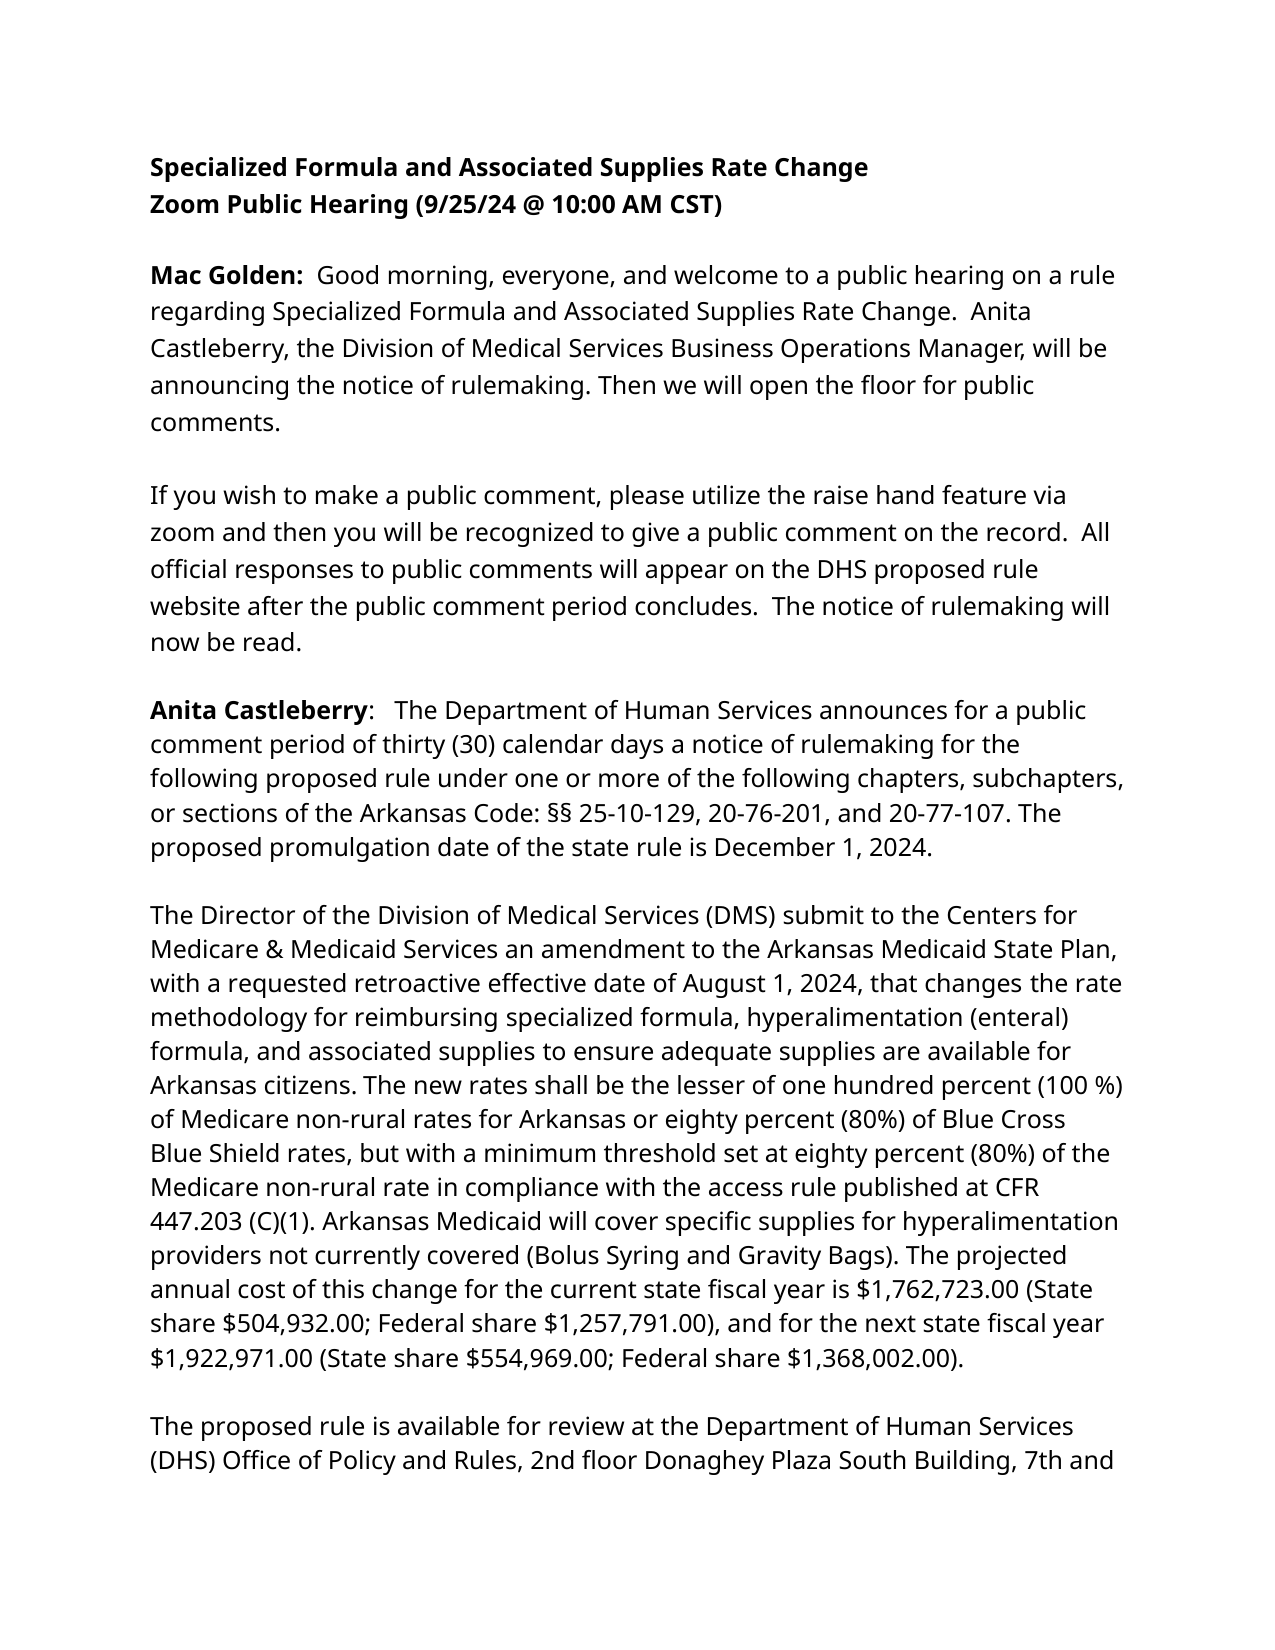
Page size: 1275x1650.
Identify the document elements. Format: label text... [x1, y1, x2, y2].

text The Director of the Division of Medical Services (DMS) submit to the Centers for Medicare & Medicaid Services an amendment to the Arkansas Medicaid State Plan, with a requested retroactive effective date of August 1, 2024, that changes the rate methodology for reimbursing specialized formula, hyperalimentation (enteral) formula, and associated supplies to ensure adequate supplies are available for Arkansas citizens. The new rates shall be the lesser of one hundred percent (100 %) of Medicare non-rural rates for Arkansas or eighty percent (80%) of Blue Cross Blue Shield rates, but with a minimum threshold set at eighty percent (80%) of the Medicare non-rural rate in compliance with the access rule published at CFR 447.203 (C)(1). Arkansas Medicaid will cover specific supplies for hyperalimentation providers not currently covered (Bolus Syring and Gravity Bags). The projected annual cost of this change for the current state fiscal year is $1,762,723.00 (State share $504,932.00; Federal share $1,257,791.00), and for the next state fiscal year $1,922,971.00 (State share $554,969.00; Federal share $1,368,002.00). [150, 897, 1125, 1374]
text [150, 1408, 1125, 1476]
text Anita Castleberry: The Department of Human Services announces for a public comment period of thirty (30) calendar days a notice of rulemaking for the following proposed rule under one or more of the following chapters, subchapters, or sections of the Arkansas Code: §§ 25-10-129, 20-76-201, and 20-77-107. The proposed promulgation date of the state rule is December 1, 2024. [150, 693, 1125, 863]
text Specialized Formula and Associated Supplies Rate Change [150, 150, 1125, 184]
text Zoom Public Hearing (9/25/24 @ 10:00 AM CST) [150, 187, 1125, 221]
text If you wish to make a public comment, please utilize the raise hand feature via zoom and then you will be recognized to give a public comment on the record. All official responses to public comments will appear on the DHS proposed rule website after the public comment period concludes. The notice of rulemaking will now be read. [150, 478, 1125, 659]
text Mac Golden: Good morning, everyone, and welcome to a public hearing on a rule regarding Specialized Formula and Associated Supplies Rate Change. Anita Castleberry, the Division of Medical Services Business Operations Manager, will be announcing the notice of rulemaking. Then we will open the floor for public comments. [150, 257, 1125, 438]
